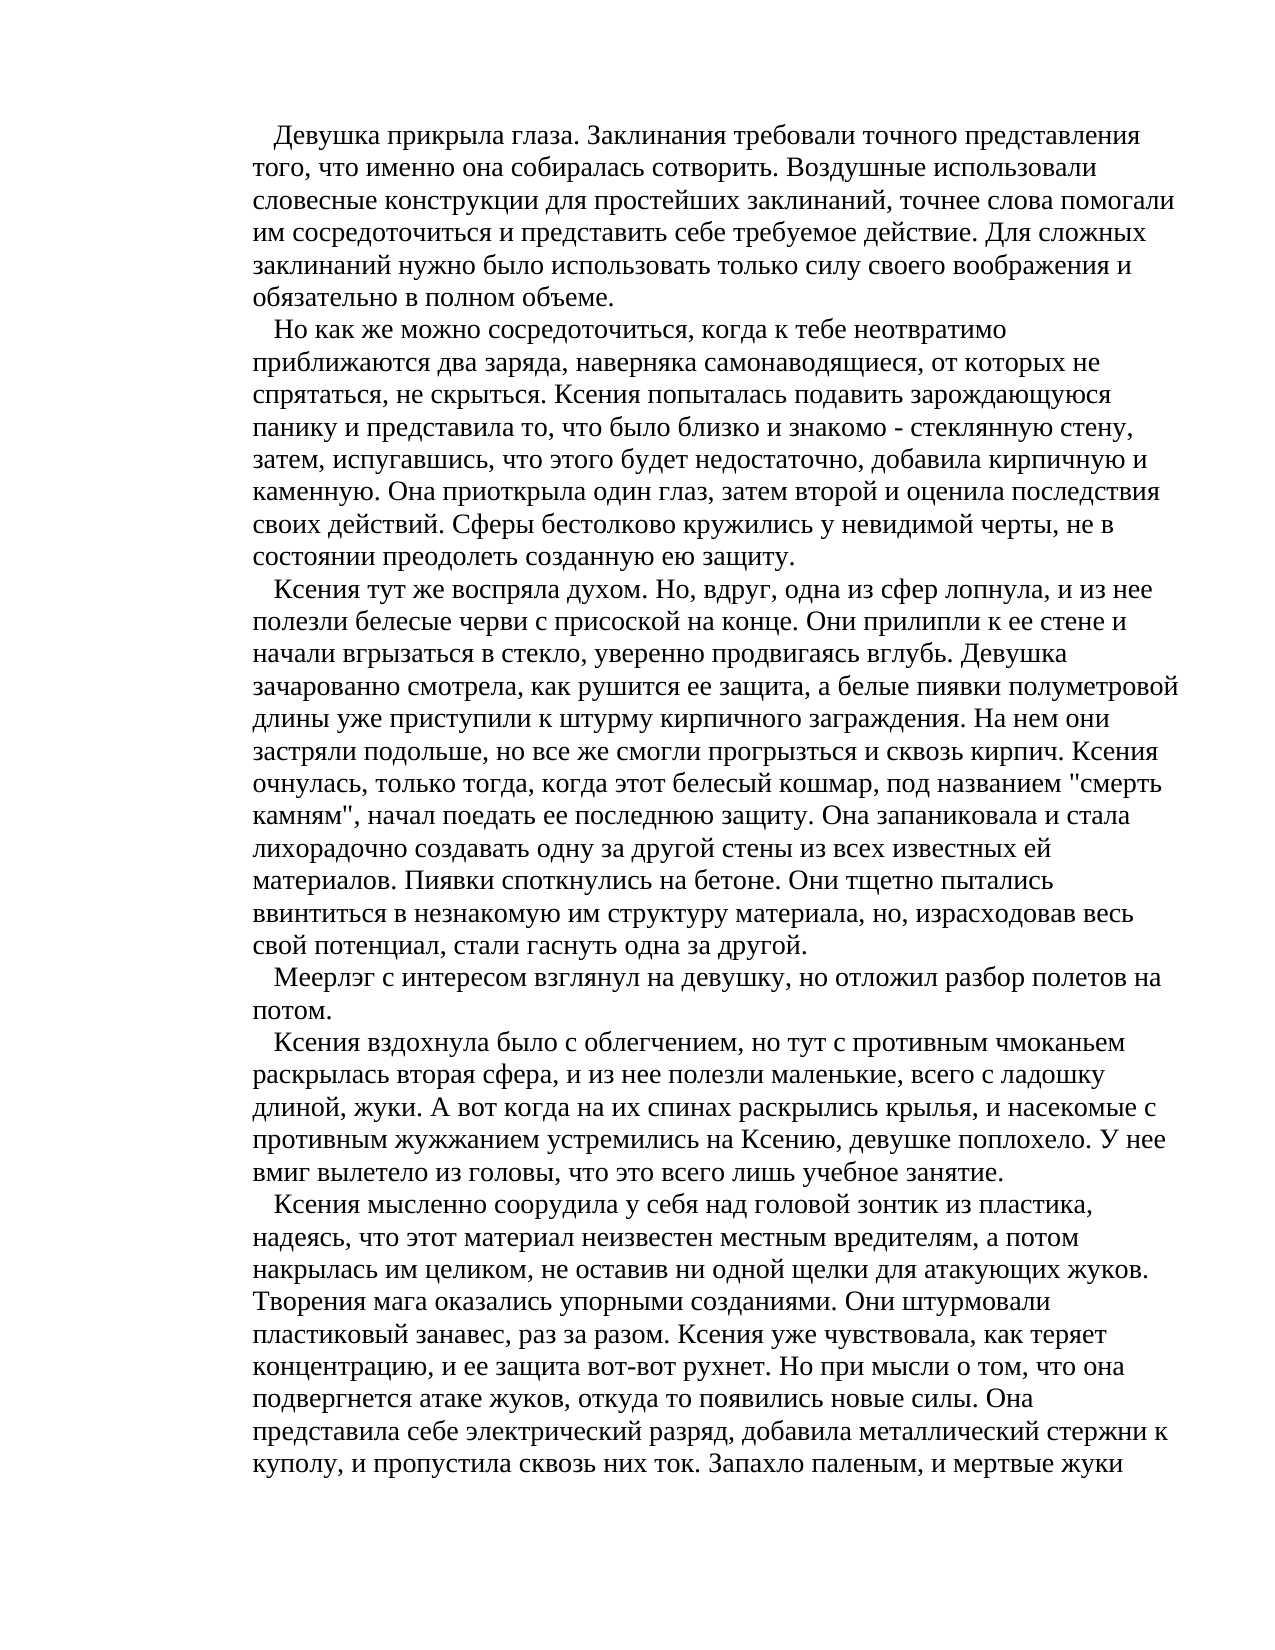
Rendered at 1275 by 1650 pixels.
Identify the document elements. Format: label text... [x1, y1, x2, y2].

text Девушка прикрыла глаза. Заклинания требовали точного представления того, что именно она собиралась сотворить. Воздушные использовали словесные конструкции для простейших заклинаний, точнее слова помогали им сосредоточиться и представить себе требуемое действие. Для сложных заклинаний нужно было использовать только силу своего воображения и обязательно в полном объеме. [252, 118, 1186, 312]
text Меерлэг с интересом взглянул на девушку, но отложил разбор полетов на потом. [252, 960, 1186, 1025]
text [252, 1187, 1186, 1479]
text Ксения тут же воспряла духом. Но, вдруг, одна из сфер лопнула, и из нее полезли белесые черви с присоской на конце. Они прилипли к ее стене и начали вгрызаться в стекло, уверенно продвигаясь вглубь. Девушка зачарованно смотрела, как рушится ее защита, а белые пиявки полуметровой длины уже приступили к штурму кирпичного заграждения. На нем они застряли подольше, но все же смогли прогрызться и сквозь кирпич. Ксения очнулась, только тогда, когда этот белесый кошмар, под названием "смерть камням", начал поедать ее последнюю защиту. Она запаниковала и стала лихорадочно создавать одну за другой стены из всех известных ей материалов. Пиявки споткнулись на бетоне. Они тщетно пытались ввинтиться в незнакомую им структуру материала, но, израсходовав весь свой потенциал, стали гаснуть одна за другой. [252, 572, 1186, 960]
text Но как же можно сосредоточиться, когда к тебе неотвратимо приближаются два заряда, наверняка самонаводящиеся, от которых не спрятаться, не скрыться. Ксения попыталась подавить зарождающуюся панику и представила то, что было близко и знакомо - стеклянную стену, затем, испугавшись, что этого будет недостаточно, добавила кирпичную и каменную. Она приоткрыла один глаз, затем второй и оценила последствия своих действий. Сферы бестолково кружились у невидимой черты, не в состоянии преодолеть созданную ею защиту. [252, 312, 1186, 572]
text Ксения вздохнула было с облегчением, но тут с противным чмоканьем раскрылась вторая сфера, и из нее полезли маленькие, всего с ладошку длиной, жуки. А вот когда на их спинах раскрылись крылья, и насекомые с противным жужжанием устремились на Ксению, девушке поплохело. У нее вмиг вылетело из головы, что это всего лишь учебное занятие. [252, 1025, 1186, 1187]
